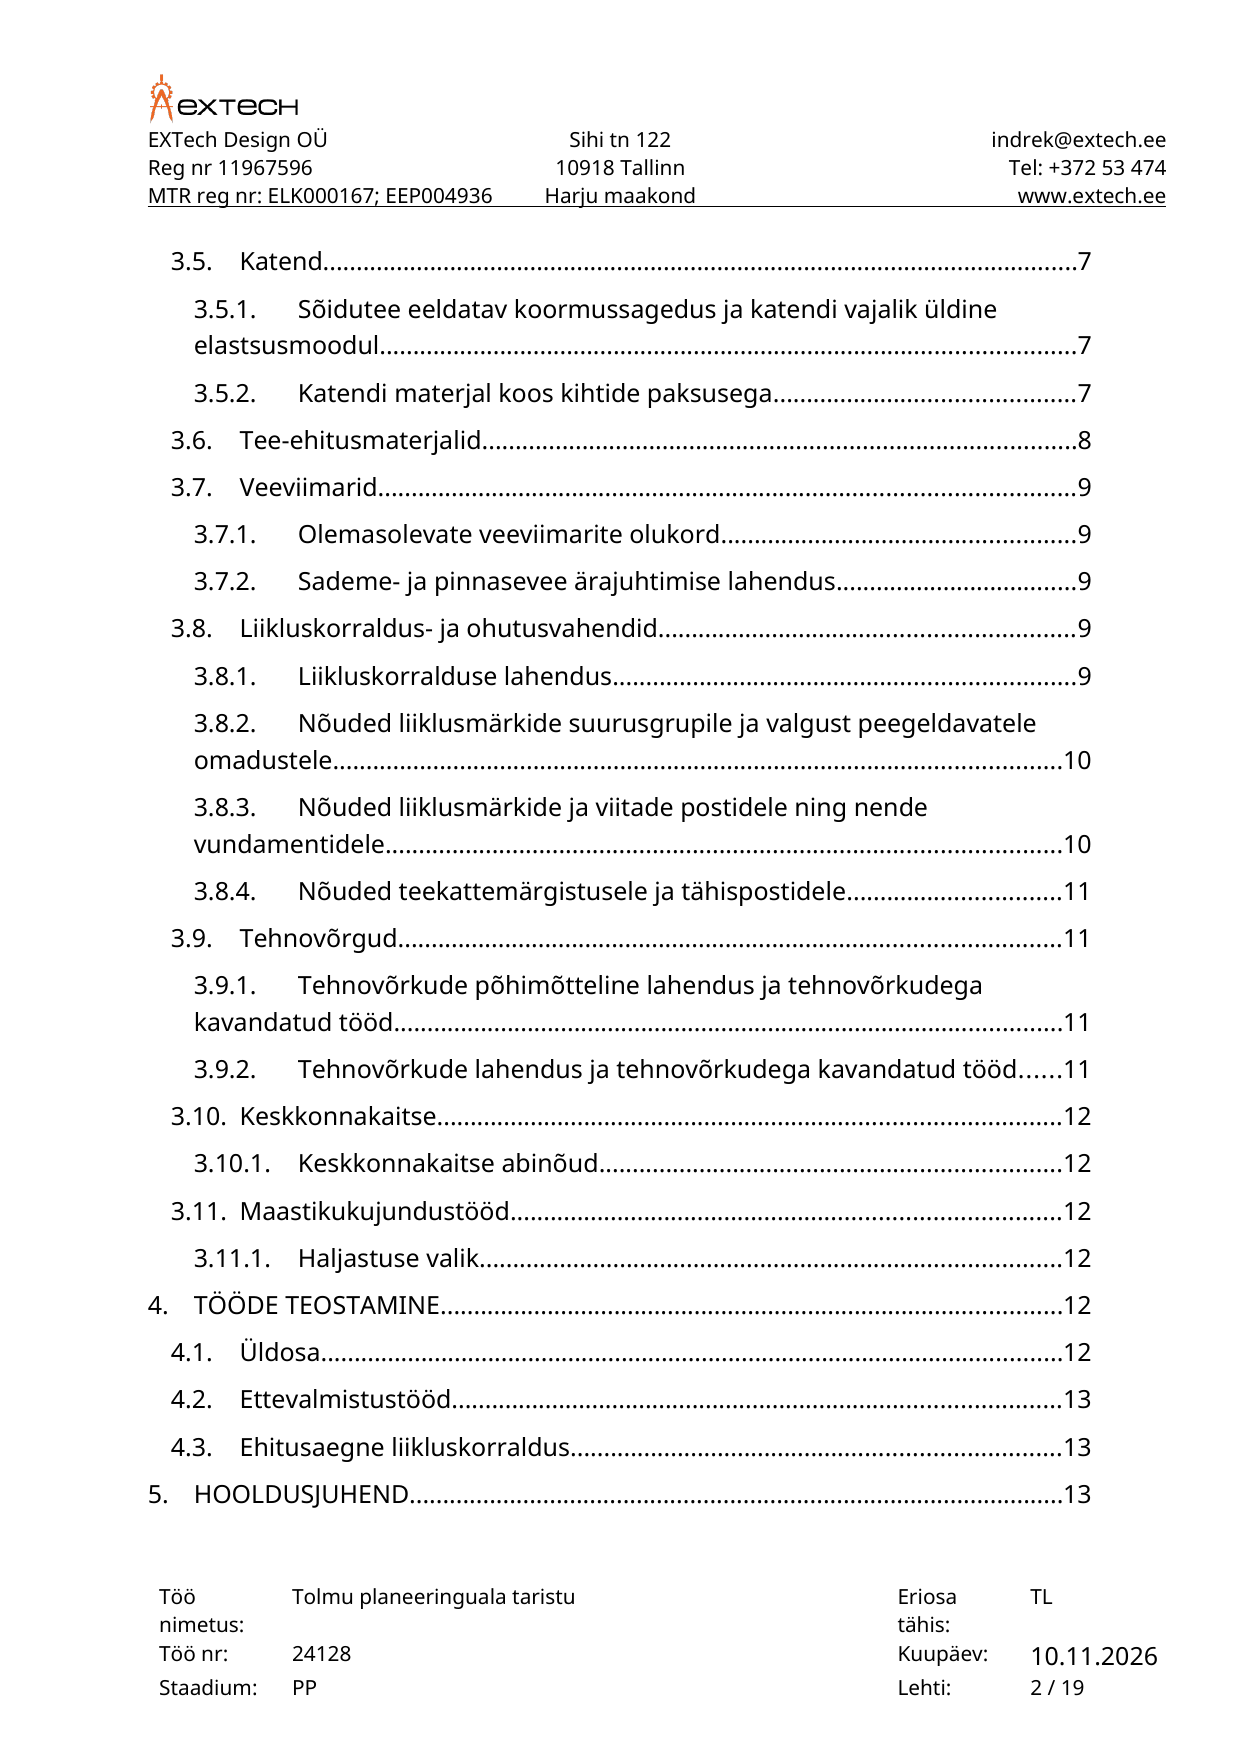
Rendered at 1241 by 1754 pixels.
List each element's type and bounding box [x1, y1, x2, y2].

picture [147, 73, 300, 125]
